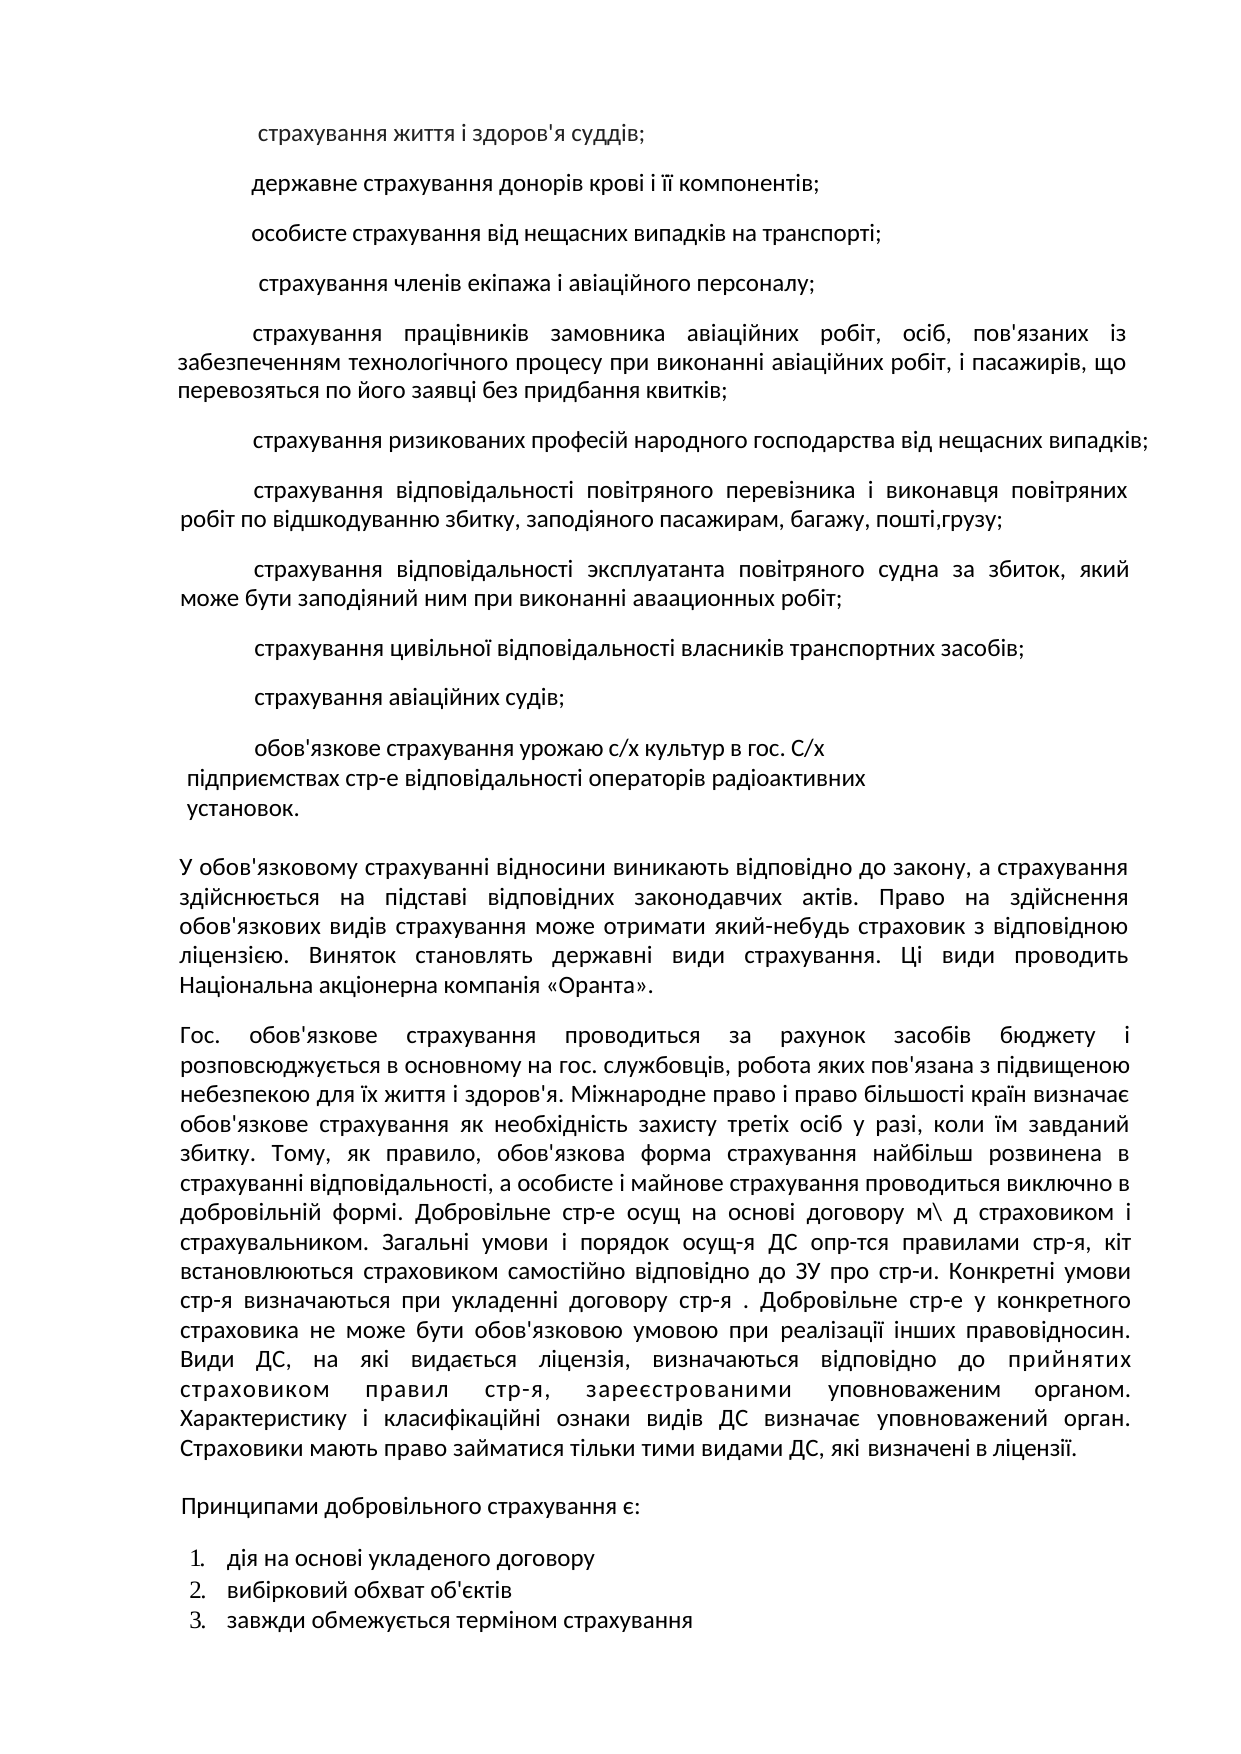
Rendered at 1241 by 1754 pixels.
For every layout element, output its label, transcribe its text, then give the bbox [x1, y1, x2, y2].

text У обов'язковому страхуванні відносини виникають відповідно до закону, а страхування здійснюється на підставі відповідних законодавчих актів. Право на здійснення обов'язкових видів страхування може отримати який-небудь страховик з відповідною ліцензією. Виняток становлять державні види страхування. Ці види проводить Національна акціонерна компанія «Оранта». [179, 852, 1130, 999]
text державне страхування донорів крові і її компонентів; [251, 168, 1152, 197]
list дія на основі укладеного договору [189, 1542, 1152, 1573]
text страхування авіаційних судів; [254, 683, 1152, 712]
text особисте страхування від нещасних випадків на транспорті; [251, 218, 1152, 247]
list завжди обмежується терміном страхування [189, 1604, 1152, 1635]
text страхування відповідальності повітряного перевізника і виконавця повітряних робіт по відшкодуванню збитку, заподіяного пасажирам, багажу, пошті,грузу; [180, 475, 1128, 533]
text обов'язкове страхування урожаю с/х культур в гос. С/х підприємствах стр-е відповідальності операторів радіоактивних установок. [187, 732, 922, 822]
text страхування ризикованих професій народного господарства від нещасних випадків; [253, 426, 1152, 454]
text страхування відповідальності эксплуатанта повітряного судна за збиток, який може бути заподіяний ним при виконанні аваационных робіт; [180, 554, 1130, 612]
text Гос. обов'язкове страхування проводиться за рахунок засобів бюджету і розповсюджується в основному на гос. службовців, робота яких пов'язана з підвищеною небезпекою для їх життя і здоров'я. Міжнародне право і право більшості країн визначає обов'язкове страхування як необхідність захисту третіх осіб у разі, коли їм завданий збитку. Тому, як правило, обов'язкова форма страхування найбільш розвинена в страхуванні відповідальності, а особисте і майнове страхування проводиться виключно в добровільній формі. Добровільне стр-е осущ на основі договору м\ д страховиком і страхувальником. Загальні умови і порядок осущ-я ДС опр-тся правилами стр-я, кіт встановлюються страховиком самостійно відповідно до ЗУ про стр-и. Конкретні умови стр-я визначаються при укладенні договору стр-я . Добровільне стр-е у конкретного страховика не може бути обов'язковою умовою при реалізації інших правовідносин. Види ДС, на які видається ліцензія, визначаються відповідно до прийнятих страховиком правил стр-я, зареєстрованими уповноваженим органом. Характеристику і класифікаційні ознаки видів ДС визначає уповноважений орган. Страховики мають право займатися тільки тими видами ДС, які визначені в ліцензії. [180, 1020, 1131, 1462]
list вибірковий обхват об'єктів [189, 1573, 1152, 1604]
text страхування цивільної відповідальності власників транспортних засобів; [254, 633, 1152, 662]
text страхування життя і здоров'я суддів; [258, 118, 1152, 148]
text страхування працівників замовника авіаційних робіт, осіб, пов'язаних із забезпеченням технологічного процесу при виконанні авіаційних робіт, і пасажирів, що перевозяться по його заявці без придбання квитків; [177, 318, 1128, 405]
text Принципами добровільного страхування є: [181, 1489, 1152, 1521]
text страхування членів екіпажа і авіаційного персоналу; [258, 268, 1152, 297]
